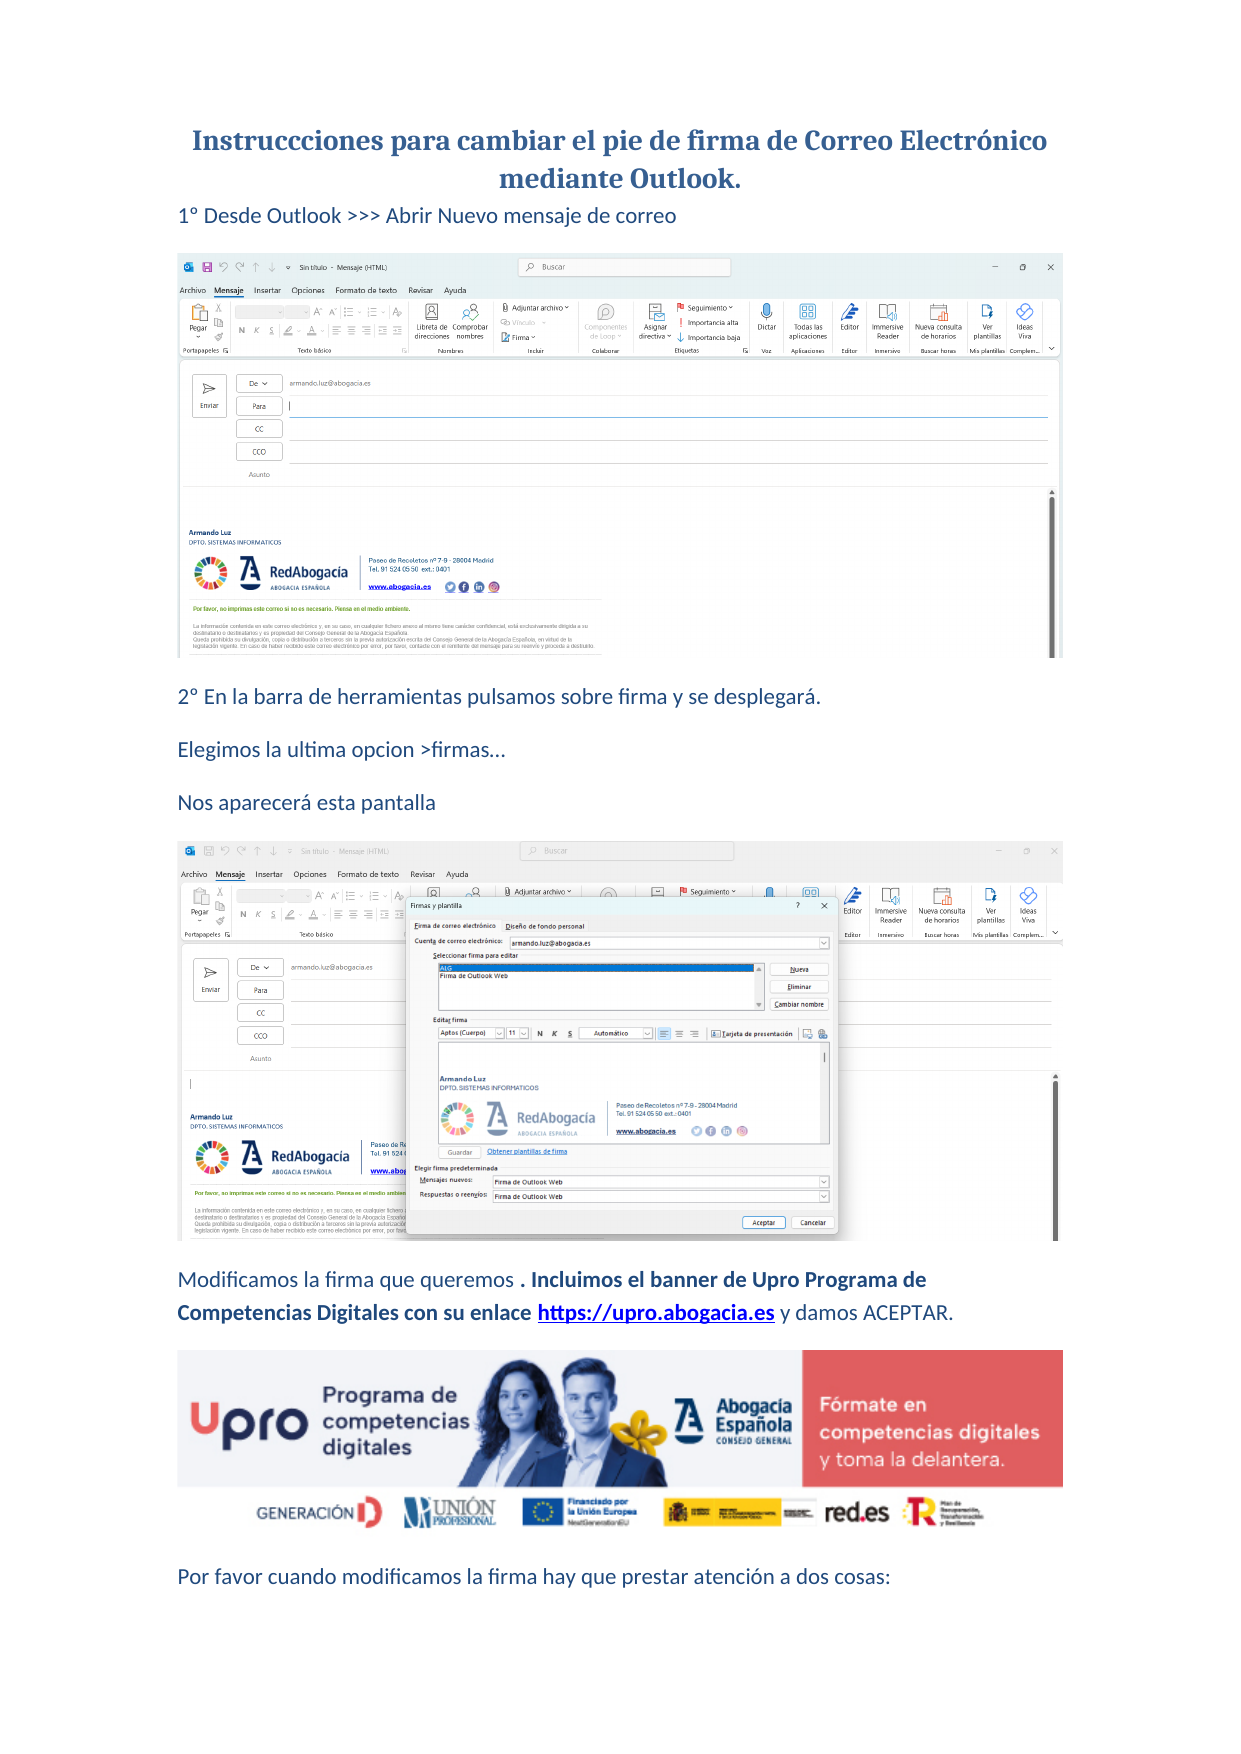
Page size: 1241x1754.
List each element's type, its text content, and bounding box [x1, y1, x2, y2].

text 1º Desde Outlook >>> Abrir Nuevo mensaje de correo [177, 201, 1063, 229]
subtitle Instruccciones para cambiar el pie de firma de Correo Electrónico mediante Outlook. [177, 124, 1063, 196]
text Modificamos la firma que queremos . Incluimos el banner de Upro Programa de Competencias Digitales con su enlace https://upro.abogacia.es y damos ACEPTAR. [177, 1266, 1063, 1326]
text Nos aparecerá esta pantalla [177, 788, 1063, 817]
text 2º En la barra de herramientas pulsamos sobre firma y se desplegará. [177, 682, 1063, 711]
text Por favor cuando modificamos la firma hay que prestar atención a dos cosas: [177, 1562, 1063, 1590]
picture [177, 253, 1063, 658]
picture [177, 841, 1063, 1241]
text Elegimos la ultima opcion >firmas… [177, 736, 1063, 763]
picture [177, 1350, 1063, 1537]
